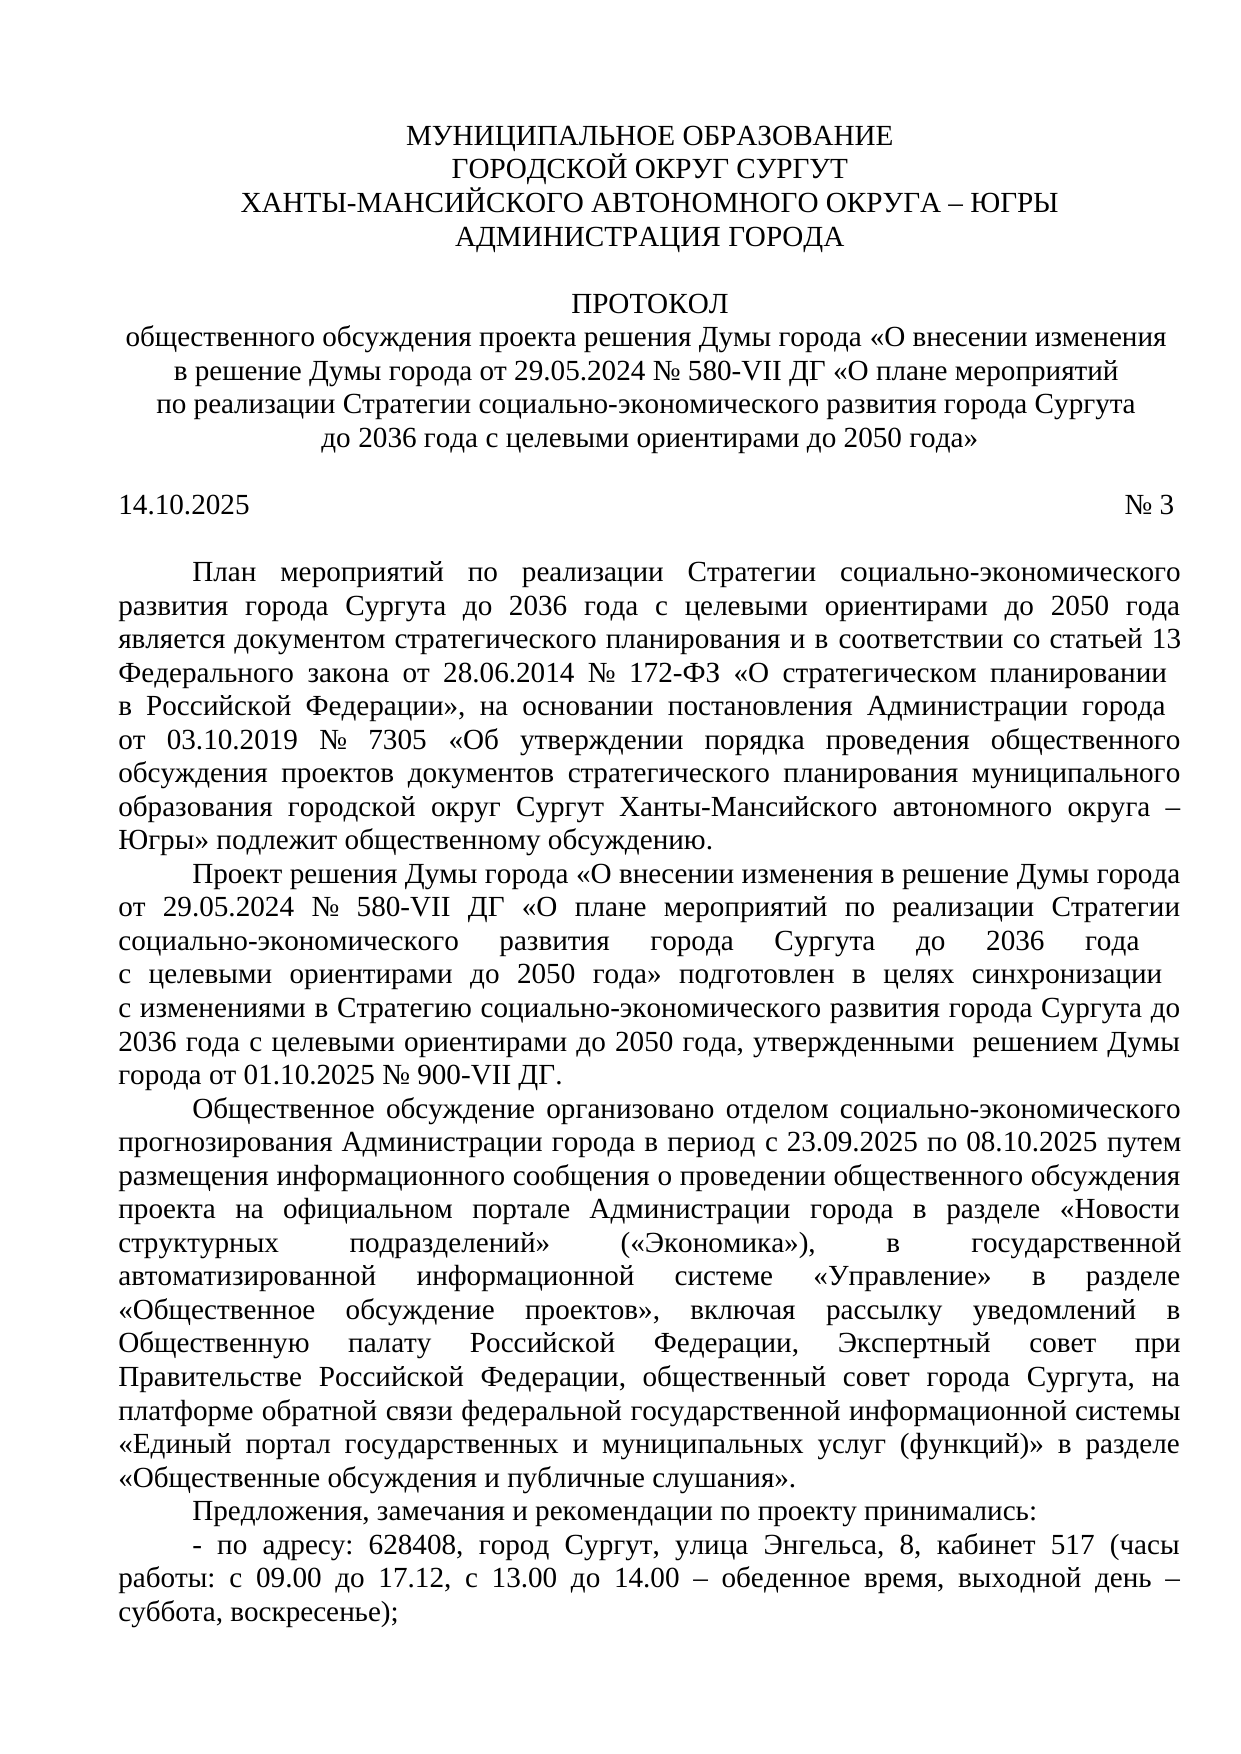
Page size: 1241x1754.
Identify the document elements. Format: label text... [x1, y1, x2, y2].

text ГОРОДСКОЙ ОКРУГ СУРГУТ [118, 152, 1181, 185]
text ПРОТОКОЛ [118, 286, 1181, 319]
text Проект решения Думы города «О внесении изменения в решение Думы города от 29.05.2024 № 580-VII ДГ «О плане мероприятий по реализации Стратегии социально-экономического развития города Сургута до 2036 года с целевыми ориентирами до 2050 года» подготовлен в целях синхронизации с изменениями в Стратегию социально-экономического развития города Сургута до 2036 года с целевыми ориентирами до 2050 года, утвержденными решением Думы города от 01.10.2025 № 900-VII ДГ. [118, 856, 1181, 1091]
text АДМИНИСТРАЦИЯ ГОРОДА [118, 219, 1181, 252]
text План мероприятий по реализации Стратегии социально-экономического развития города Сургута до 2036 года с целевыми ориентирами до 2050 года является документом стратегического планирования и в соответствии со статьей 13 Федерального закона от 28.06.2014 № 172-ФЗ «О стратегическом планировании в Российской Федерации», на основании постановления Администрации города от 03.10.2019 № 7305 «Об утверждении порядка проведения общественного обсуждения проектов документов стратегического планирования муниципального образования городской округ Сургут Ханты-Мансийского автономного округа – Югры» подлежит общественному обсуждению. [118, 554, 1181, 856]
text Общественное обсуждение организовано отделом социально-экономического прогнозирования Администрации города в период с 23.09.2025 по 08.10.2025 путем размещения информационного сообщения о проведении общественного обсуждения проекта на официальном портале Администрации города в разделе «Новости структурных подразделений» («Экономика»), в государственной автоматизированной информационной системе «Управление» в разделе «Общественное обсуждение проектов», включая рассылку уведомлений в Общественную палату Российской Федерации, Экспертный совет при Правительстве Российской Федерации, общественный совет города Сургута, на платформе обратной связи федеральной государственной информационной системы «Единый портал государственных и муниципальных услуг (функций)» в разделе «Общественные обсуждения и публичные слушания». [118, 1091, 1181, 1493]
text - по адресу: 628408, город Сургут, улица Энгельса, 8, кабинет 517 (часы работы: с 09.00 до 17.12, с 13.00 до 14.00 – обеденное время, выходной день – суббота, воскресенье); [118, 1527, 1181, 1627]
text МУНИЦИПАЛЬНОЕ ОБРАЗОВАНИЕ [118, 118, 1181, 152]
text общественного обсуждения проекта решения Думы города «О внесении изменения в решение Думы города от 29.05.2024 № 580-VII ДГ «О плане мероприятий по реализации Стратегии социально-экономического развития города Сургута до 2036 года с целевыми ориентирами до 2050 года» [118, 319, 1181, 453]
text Предложения, замечания и рекомендации по проекту принимались: [118, 1493, 1181, 1527]
text ХАНТЫ-МАНСИЙСКОГО АВТОНОМНОГО ОКРУГА – ЮГРЫ [118, 185, 1181, 219]
text 14.10.2025 № 3 [118, 487, 1181, 521]
